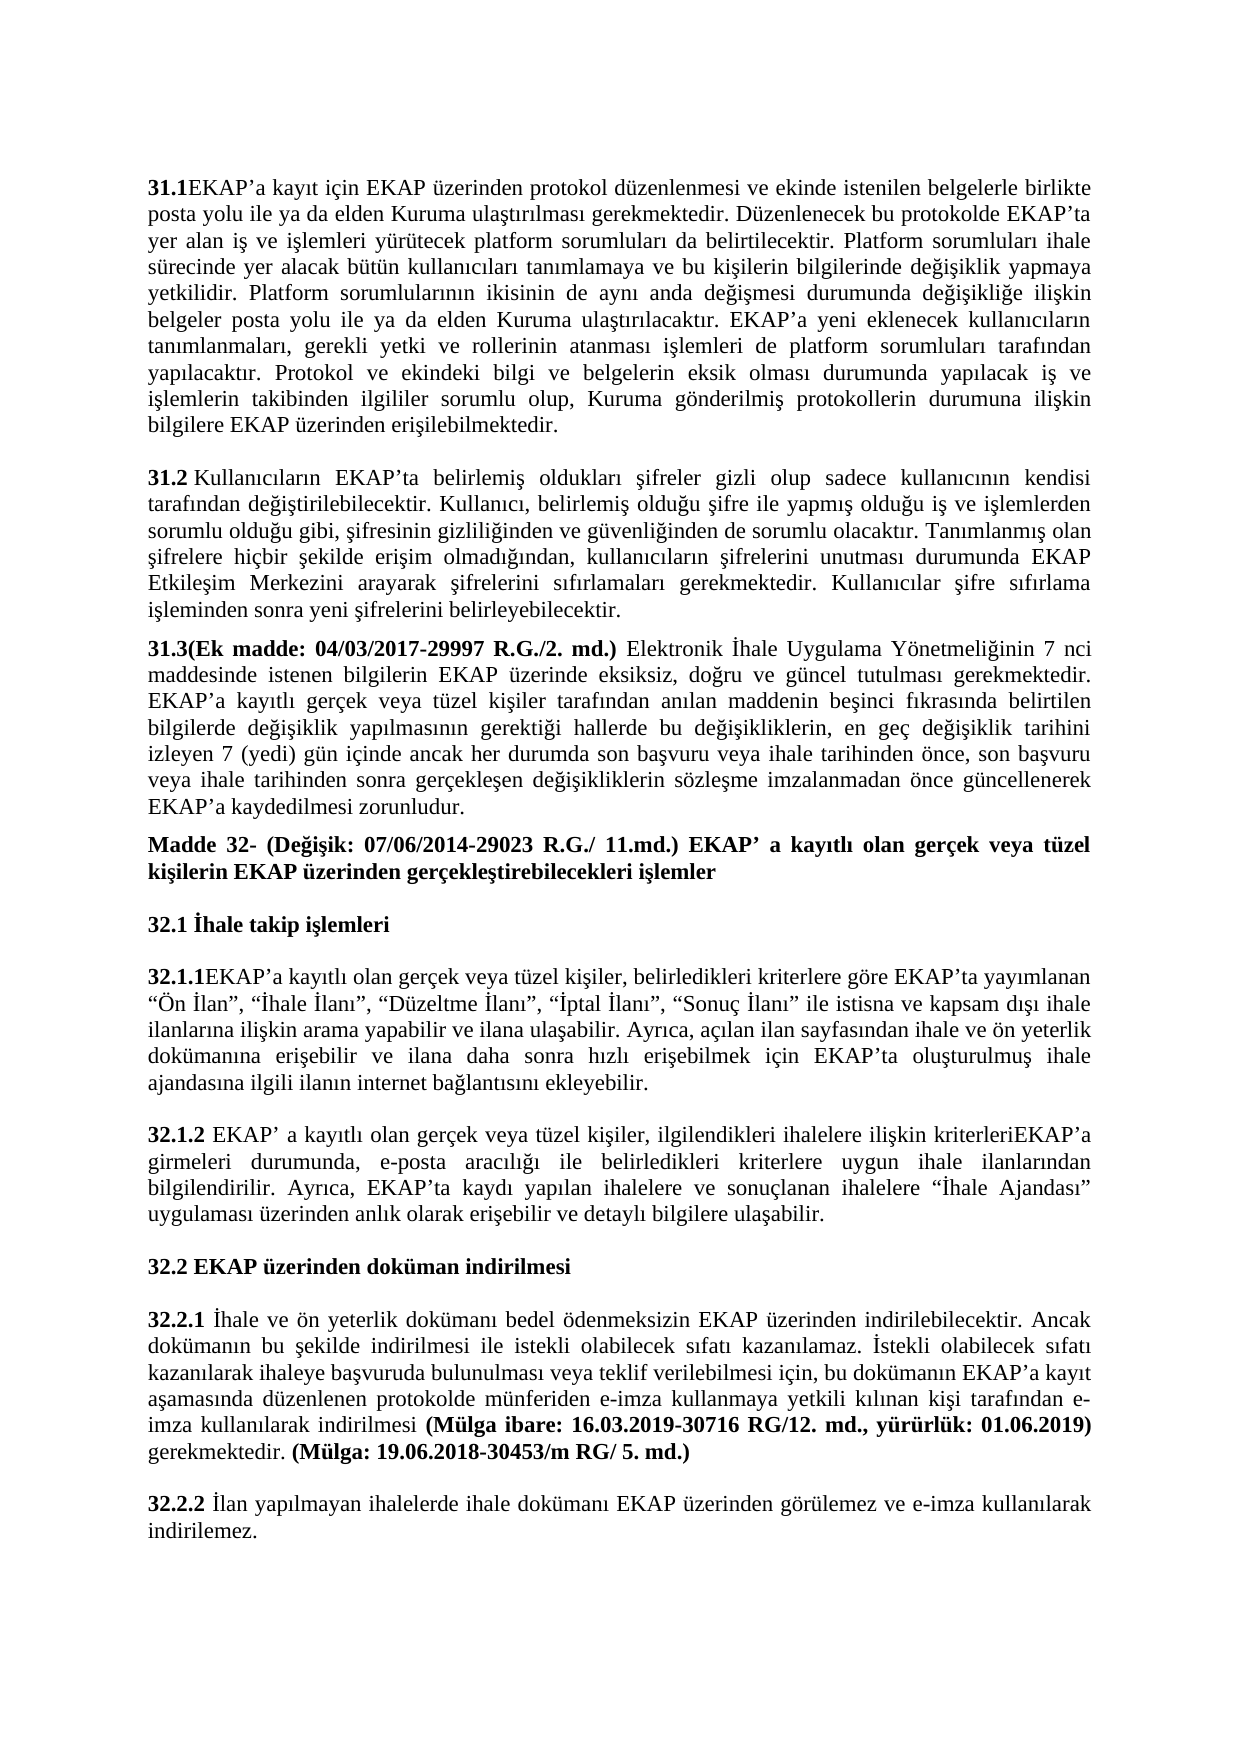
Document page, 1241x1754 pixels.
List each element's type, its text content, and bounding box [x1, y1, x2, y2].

text 31.1EKAP’a kayıt için EKAP üzerinden protokol düzenlenmesi ve ekinde istenilen belgelerle birlikte posta yolu ile ya da elden Kuruma ulaştırılması gerekmektedir. Düzenlenecek bu protokolde EKAP’ta yer alan iş ve işlemleri yürütecek platform sorumluları da belirtilecektir. Platform sorumluları ihale sürecinde yer alacak bütün kullanıcıları tanımlamaya ve bu kişilerin bilgilerinde değişiklik yapmaya yetkilidir. Platform sorumlularının ikisinin de aynı anda değişmesi durumunda değişikliğe ilişkin belgeler posta yolu ile ya da elden Kuruma ulaştırılacaktır. EKAP’a yeni eklenecek kullanıcıların tanımlanmaları, gerekli yetki ve rollerinin atanması işlemleri de platform sorumluları tarafından yapılacaktır. Protokol ve ekindeki bilgi ve belgelerin eksik olması durumunda yapılacak iş ve işlemlerin takibinden ilgililer sorumlu olup, Kuruma gönderilmiş protokollerin durumuna ilişkin bilgilere EKAP üzerinden erişilebilmektedir. [148, 174, 1092, 438]
text 32.1.2 EKAP’ a kayıtlı olan gerçek veya tüzel kişiler, ilgilendikleri ihalelere ilişkin kriterleriEKAP’a girmeleri durumunda, e-posta aracılığı ile belirledikleri kriterlere uygun ihale ilanlarından bilgilendirilir. Ayrıca, EKAP’ta kaydı yapılan ihalelere ve sonuçlanan ihalelere “İhale Ajandası” uygulaması üzerinden anlık olarak erişebilir ve detaylı bilgilere ulaşabilir. [148, 1121, 1092, 1227]
text 32.2 EKAP üzerinden doküman indirilmesi [148, 1253, 1092, 1279]
text 32.1 İhale takip işlemleri [148, 911, 1092, 937]
text 32.1.1EKAP’a kayıtlı olan gerçek veya tüzel kişiler, belirledikleri kriterlere göre EKAP’ta yayımlanan “Ön İlan”, “İhale İlanı”, “Düzeltme İlanı”, “İptal İlanı”, “Sonuç İlanı” ile istisna ve kapsam dışı ihale ilanlarına ilişkin arama yapabilir ve ilana ulaşabilir. Ayrıca, açılan ilan sayfasından ihale ve ön yeterlik dokümanına erişebilir ve ilana daha sonra hızlı erişebilmek için EKAP’ta oluşturulmuş ihale ajandasına ilgili ilanın internet bağlantısını ekleyebilir. [148, 963, 1092, 1095]
text Madde 32- (Değişik: 07/06/2014-29023 R.G./ 11.md.) EKAP’ a kayıtlı olan gerçek veya tüzel kişilerin EKAP üzerinden gerçekleştirebilecekleri işlemler [148, 832, 1092, 884]
text 32.2.2 İlan yapılmayan ihalelerde ihale dokümanı EKAP üzerinden görülemez ve e-imza kullanılarak indirilemez. [148, 1490, 1092, 1543]
text 31.3(Ek madde: 04/03/2017-29997 R.G./2. md.) Elektronik İhale Uygulama Yönetmeliğinin 7 nci maddesinde istenen bilgilerin EKAP üzerinde eksiksiz, doğru ve güncel tutulması gerekmektedir. EKAP’a kayıtlı gerçek veya tüzel kişiler tarafından anılan maddenin beşinci fıkrasında belirtilen bilgilerde değişiklik yapılmasının gerektiği hallerde bu değişikliklerin, en geç değişiklik tarihini izleyen 7 (yedi) gün içinde ancak her durumda son başvuru veya ihale tarihinden önce, son başvuru veya ihale tarihinden sonra gerçekleşen değişikliklerin sözleşme imzalanmadan önce güncellenerek EKAP’a kaydedilmesi zorunludur. [148, 634, 1092, 819]
text 31.2 Kullanıcıların EKAP’ta belirlemiş oldukları şifreler gizli olup sadece kullanıcının kendisi tarafından değiştirilebilecektir. Kullanıcı, belirlemiş olduğu şifre ile yapmış olduğu iş ve işlemlerden sorumlu olduğu gibi, şifresinin gizliliğinden ve güvenliğinden de sorumlu olacaktır. Tanımlanmış olan şifrelere hiçbir şekilde erişim olmadığından, kullanıcıların şifrelerini unutması durumunda EKAP Etkileşim Merkezini arayarak şifrelerini sıfırlamaları gerekmektedir. Kullanıcılar şifre sıfırlama işleminden sonra yeni şifrelerini belirleyebilecektir. [148, 464, 1092, 622]
text 32.2.1 İhale ve ön yeterlik dokümanı bedel ödenmeksizin EKAP üzerinden indirilebilecektir. Ancak dokümanın bu şekilde indirilmesi ile istekli olabilecek sıfatı kazanılamaz. İstekli olabilecek sıfatı kazanılarak ihaleye başvuruda bulunulması veya teklif verilebilmesi için, bu dokümanın EKAP’a kayıt aşamasında düzenlenen protokolde münferiden e-imza kullanmaya yetkili kılınan kişi tarafından e-imza kullanılarak indirilmesi (Mülga ibare: 16.03.2019-30716 RG/12. md., yürürlük: 01.06.2019) gerekmektedir. (Mülga: 19.06.2018-30453/m RG/ 5. md.) [148, 1306, 1092, 1464]
